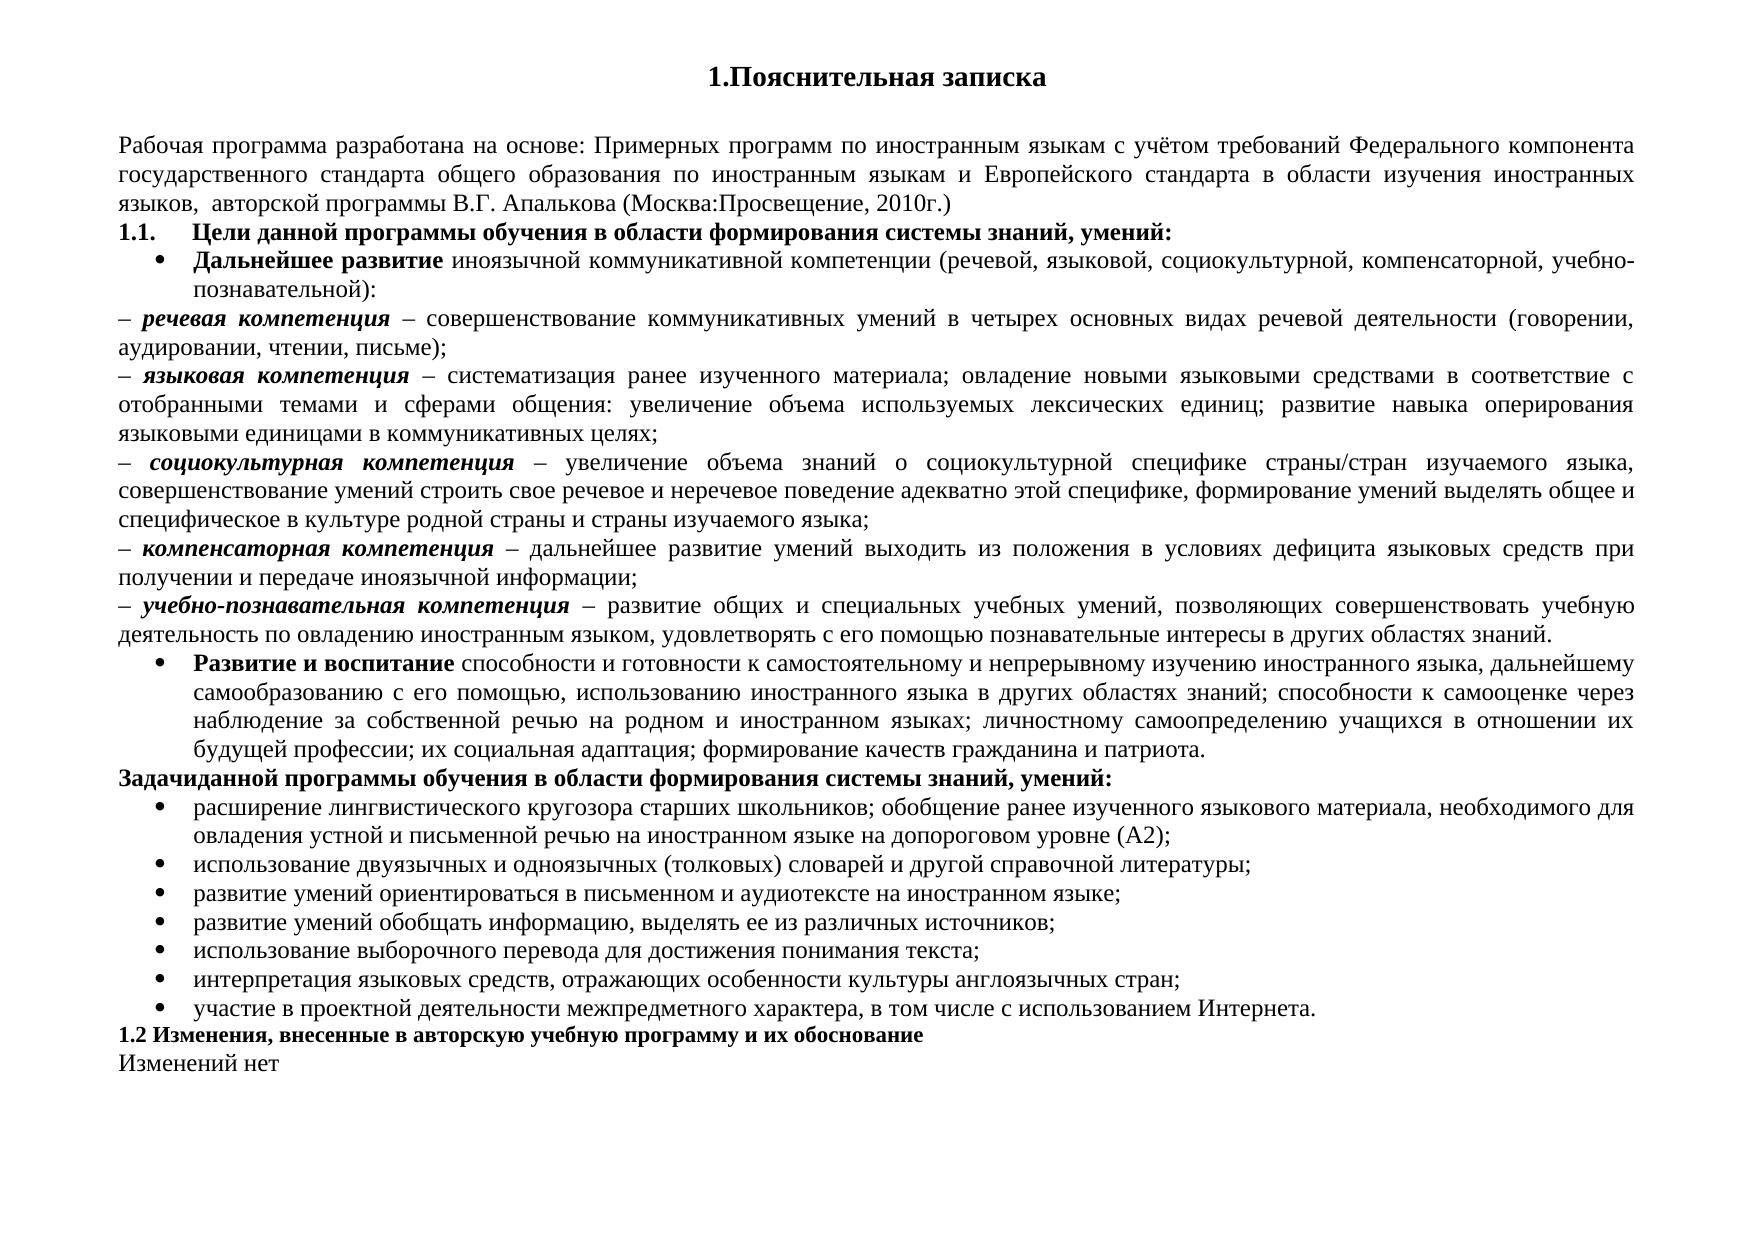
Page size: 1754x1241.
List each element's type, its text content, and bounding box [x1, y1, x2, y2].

list Дальнейшее развитие иноязычной коммуникативной компетенции (речевой, языковой, социокультурной, компенсаторной, учебно-познавательной): [156, 245, 1636, 303]
text Рабочая программа разработана на основе: Примерных программ по иностранным языкам с учётом требований Федерального компонента государственного стандарта общего образования по иностранным языкам и Европейского стандарта в области изучения иностранных языков, авторской программы В.Г. Апалькова (Москва:Просвещение, 2010г.) [118, 130, 1636, 217]
list развитие умений ориентироваться в письменном и аудиотексте на иностранном языке; [156, 878, 1636, 907]
text – речевая компетенция – совершенствование коммуникативных умений в четырех основных видах речевой деятельности (говорении, аудировании, чтении, письме); [118, 303, 1636, 360]
text – учебно-познавательная компетенция – развитие общих и специальных учебных умений, позволяющих совершенствовать учебную деятельность по овладению иностранным языком, удовлетворять с его помощью познавательные интересы в других областях знаний. [118, 590, 1636, 648]
list Развитие и воспитание способности и готовности к самостоятельному и непрерывному изучению иностранного языка, дальнейшему самообразованию с его помощью, использованию иностранного языка в других областях знаний; способности к самооценке через наблюдение за собственной речью на родном и иностранном языках; личностному самоопределению учащихся в отношении их будущей профессии; их социальная адаптация; формирование качеств гражданина и патриота. [156, 648, 1636, 763]
list развитие умений обобщать информацию, выделять ее из различных источников; [156, 907, 1636, 935]
text 1.2 Изменения, внесенные в авторскую учебную программу и их обоснование [118, 1022, 1636, 1048]
text Задачиданной программы обучения в области формирования системы знаний, умений: [118, 763, 1636, 792]
text – компенсаторная компетенция – дальнейшее развитие умений выходить из положения в условиях дефицита языковых средств при получении и передаче иноязычной информации; [118, 533, 1636, 590]
text Изменений нет [118, 1048, 1636, 1077]
list Цели данной программы обучения в области формирования системы знаний, умений: [118, 217, 1636, 245]
list участие в проектной деятельности межпредметного характера, в том числе с использованием Интернета. [156, 993, 1636, 1022]
text – языковая компетенция – систематизация ранее изученного материала; овладение новыми языковыми средствами в соответствие с отобранными темами и сферами общения: увеличение объема используемых лексических единиц; развитие навыка оперирования языковыми единицами в коммуникативных целях; [118, 360, 1636, 447]
list использование двуязычных и одноязычных (толковых) словарей и другой справочной литературы; [156, 849, 1636, 878]
list интерпретация языковых средств, отражающих особенности культуры англоязычных стран; [156, 964, 1636, 993]
text – социокультурная компетенция – увеличение объема знаний о социокультурной специфике страны/стран изучаемого языка, совершенствование умений строить свое речевое и неречевое поведение адекватно этой специфике, формирование умений выделять общее и специфическое в культуре родной страны и страны изучаемого языка; [118, 447, 1636, 533]
list использование выборочного перевода для достижения понимания текста; [156, 935, 1636, 964]
text 1.Пояснительная записка [118, 59, 1636, 93]
list расширение лингвистического кругозора старших школьников; обобщение ранее изученного языкового материала, необходимого для овладения устной и письменной речью на иностранном языке на допороговом уровне (А2); [156, 792, 1636, 849]
